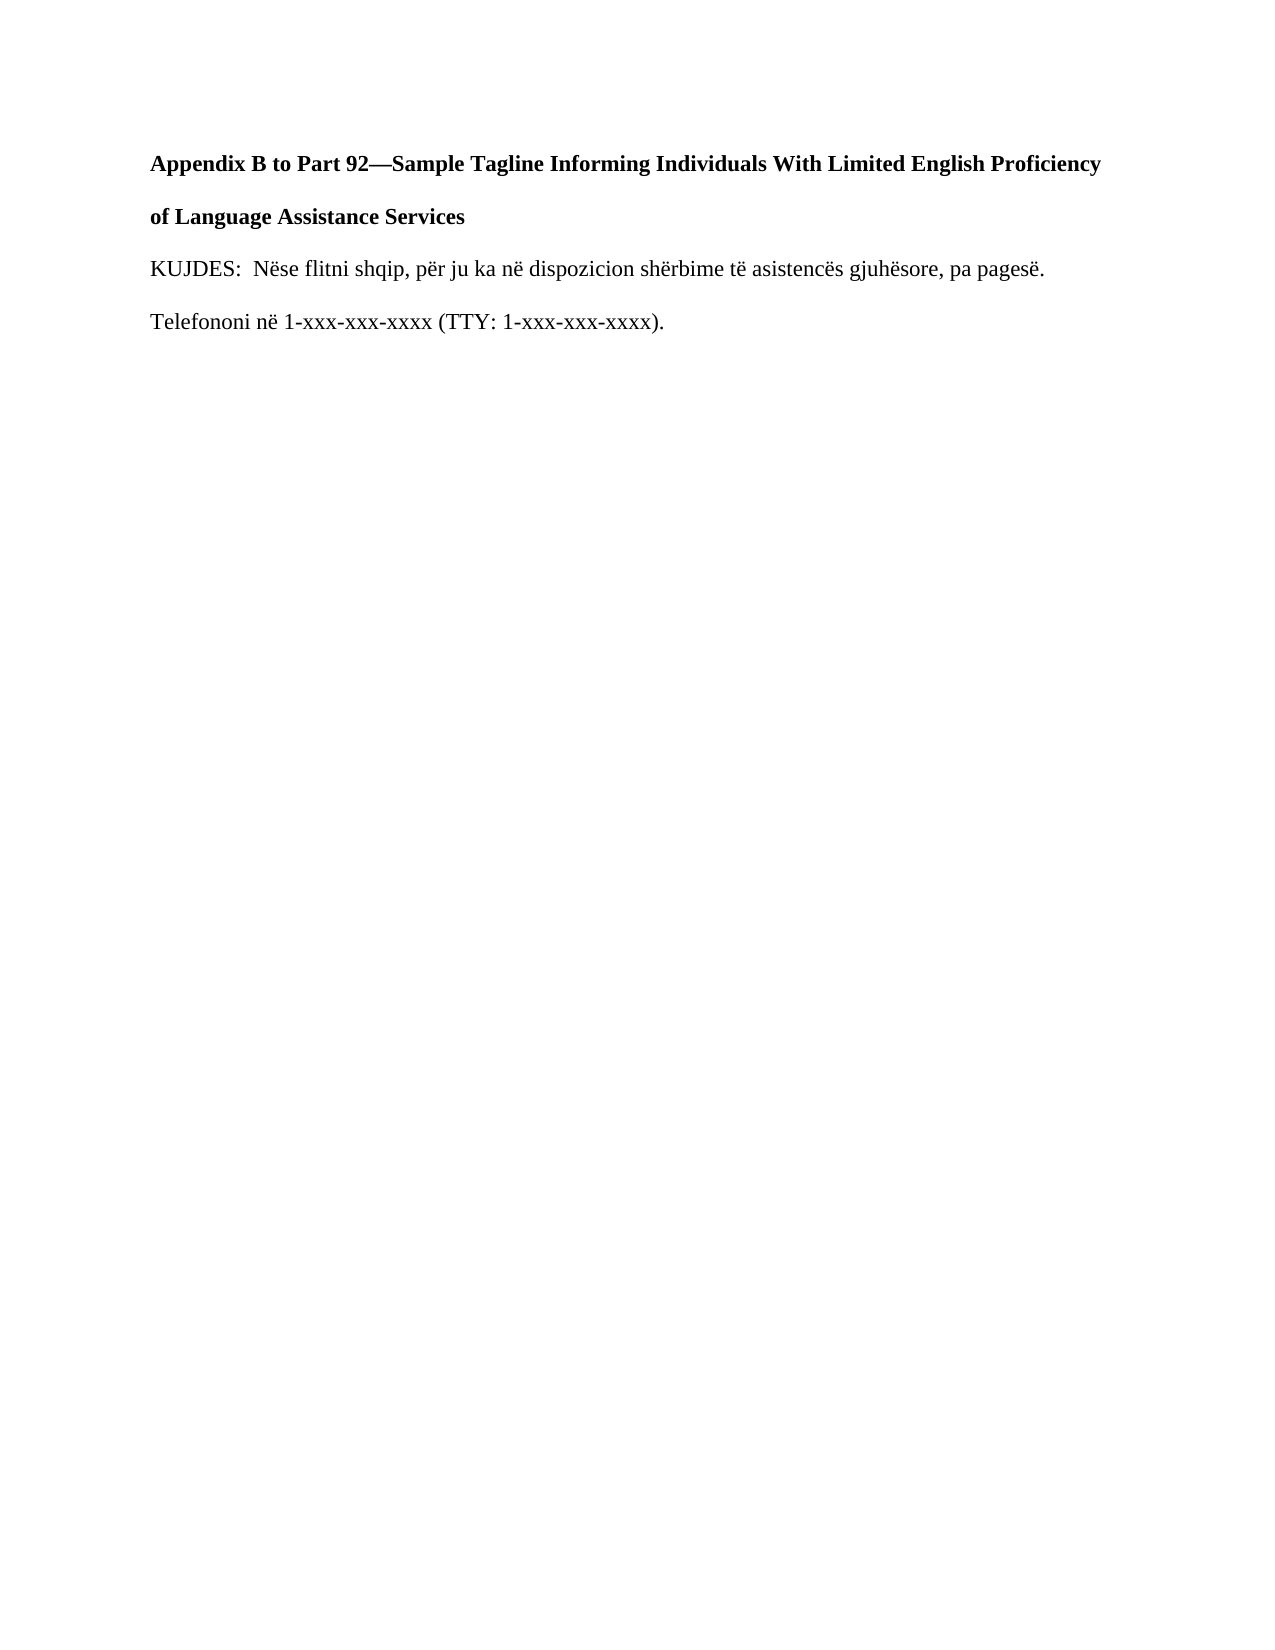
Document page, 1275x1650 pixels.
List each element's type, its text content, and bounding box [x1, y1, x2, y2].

text Appendix B to Part 92—Sample Tagline Informing Individuals With Limited English Proficiency of Language Assistance Services [150, 150, 1125, 229]
text KUJDES: Nëse flitni shqip, për ju ka në dispozicion shërbime të asistencës gjuhësore, pa pagesë. Telefononi në 1-xxx-xxx-xxxx (TTY: 1-xxx-xxx-xxxx). [150, 255, 1125, 334]
